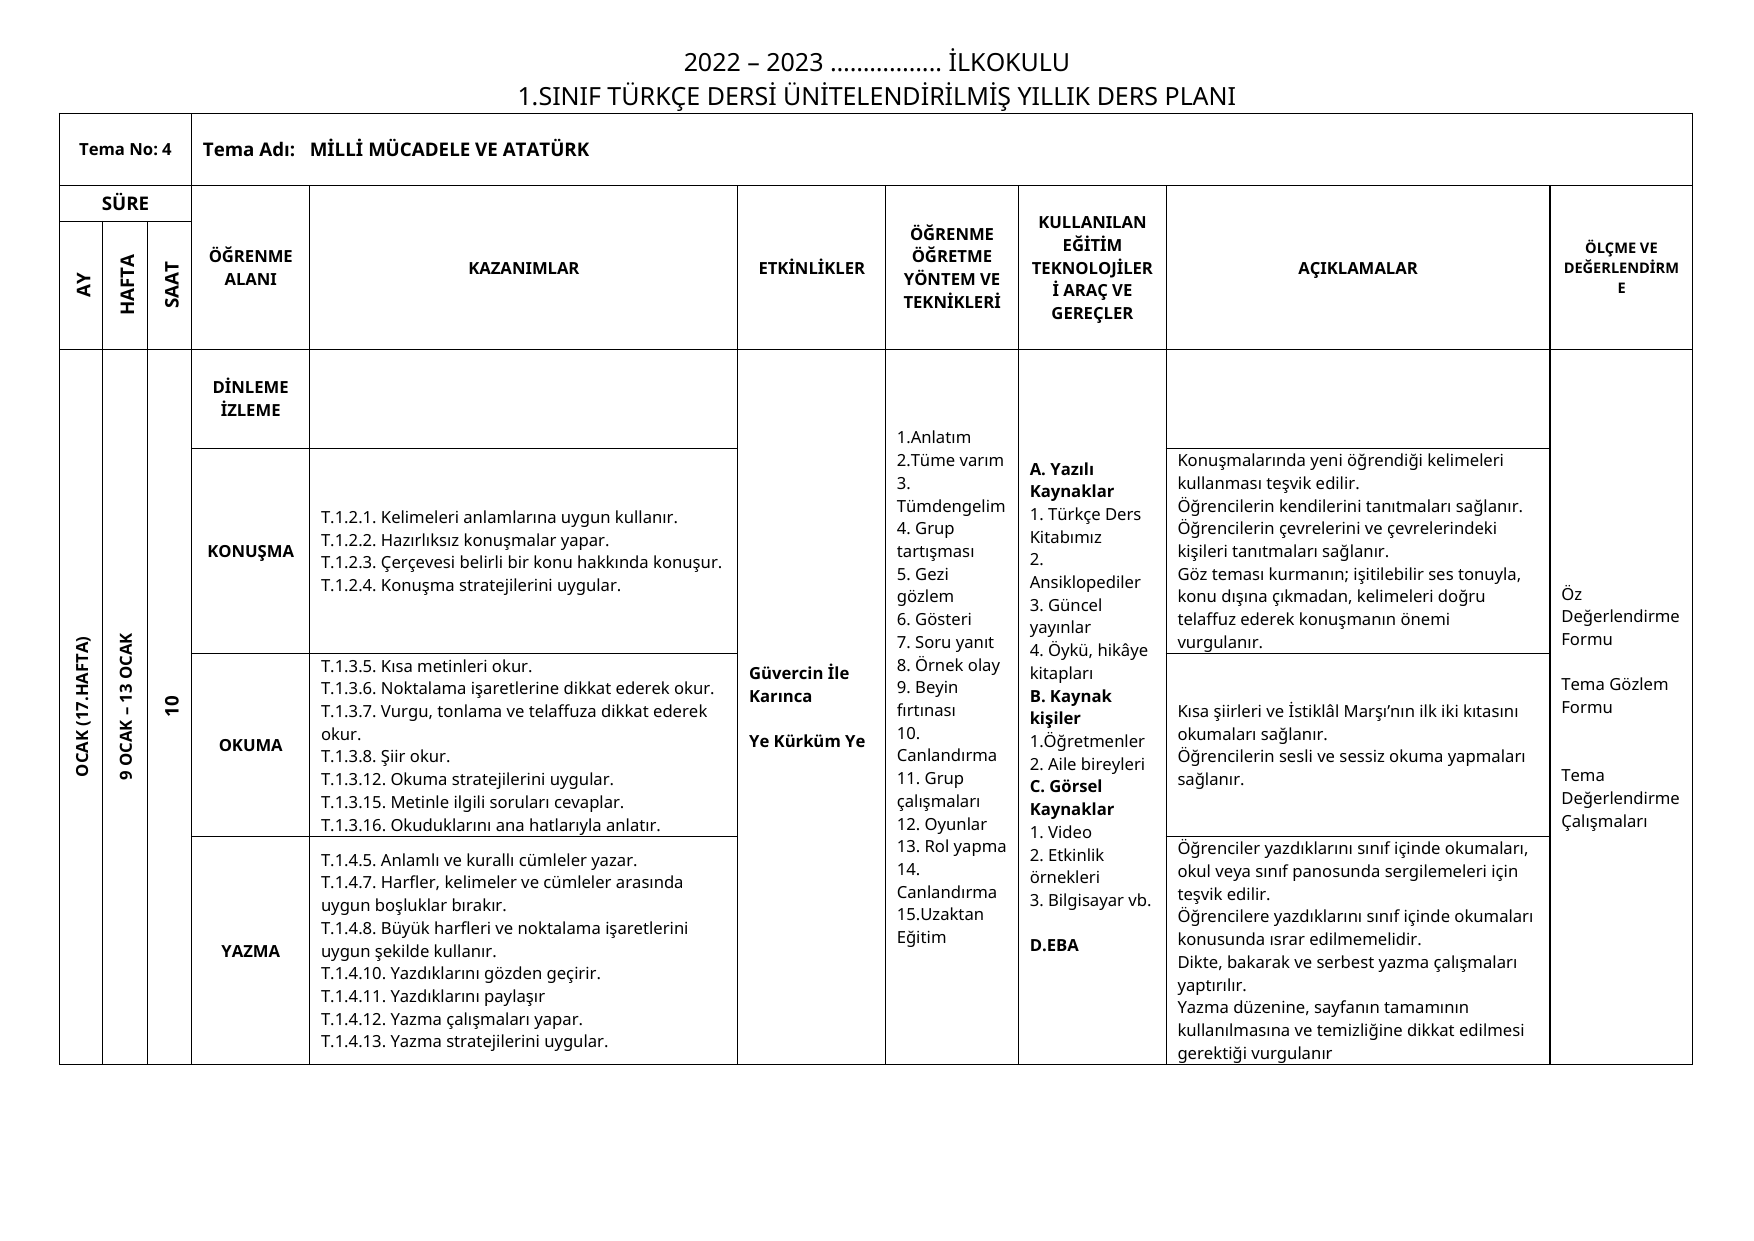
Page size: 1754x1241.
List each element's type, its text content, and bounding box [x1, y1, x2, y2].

table_cell T.1.2.1. Kelimeleri anlamlarına uygun kullanır. T.1.2.2. Hazırlıksız konuşmalar yapar. T.1.2.3. Çerçevesi belirli bir konu hakkında konuşur. T.1.2.4. Konuşma stratejilerini uygular. [310, 449, 737, 653]
table_cell T.1.3.5. Kısa metinleri okur. T.1.3.6. Noktalama işaretlerine dikkat ederek okur. T.1.3.7. Vurgu, tonlama ve telaffuza dikkat ederek okur. T.1.3.8. Şiir okur. T.1.3.12. Okuma stratejilerini uygular. T.1.3.15. Metinle ilgili soruları cevaplar. T.1.3.16. Okuduklarını ana hatlarıyla anlatır. [310, 654, 737, 836]
table_cell KAZANIMLAR [310, 186, 737, 349]
table_cell YAZMA [192, 837, 309, 1064]
table_header Tema Adı: MİLLİ MÜCADELE VE ATATÜRK [192, 114, 1692, 185]
table_cell SAAT [148, 222, 191, 349]
table_cell [310, 350, 737, 448]
table_cell SÜRE [60, 186, 191, 221]
table_cell Öğrenciler yazdıklarını sınıf içinde okumaları, okul veya sınıf panosunda sergilemeleri için teşvik edilir. Öğrencilere yazdıklarını sınıf içinde okumaları konusunda ısrar edilmemelidir. Dikte, bakarak ve serbest yazma çalışmaları yaptırılır. Yazma düzenine, sayfanın tamamının kullanılmasına ve temizliğine dikkat edilmesi gerektiği vurgulanır [1167, 837, 1549, 1064]
table_header Tema No: 4 [60, 114, 191, 185]
table_cell T.1.4.5. Anlamlı ve kurallı cümleler yazar. T.1.4.7. Harfler, kelimeler ve cümleler arasında uygun boşluklar bırakır. T.1.4.8. Büyük harfleri ve noktalama işaretlerini uygun şekilde kullanır. T.1.4.10. Yazdıklarını gözden geçirir. T.1.4.11. Yazdıklarını paylaşır T.1.4.12. Yazma çalışmaları yapar. T.1.4.13. Yazma stratejilerini uygular. [310, 837, 737, 1064]
table_cell 10 [148, 350, 191, 1064]
table_cell ÖĞRENME ALANI [192, 186, 309, 349]
table_cell 1.Anlatım 2.Tüme varım 3. Tümdengelim 4. Grup tartışması 5. Gezi gözlem 6. Gösteri 7. Soru yanıt 8. Örnek olay 9. Beyin fırtınası 10. Canlandırma 11. Grup çalışmaları 12. Oyunlar 13. Rol yapma 14. Canlandırma 15.Uzaktan Eğitim [886, 350, 1018, 1064]
table_cell Konuşmalarında yeni öğrendiği kelimeleri kullanması teşvik edilir. Öğrencilerin kendilerini tanıtmaları sağlanır. Öğrencilerin çevrelerini ve çevrelerindeki kişileri tanıtmaları sağlanır. Göz teması kurmanın; işitilebilir ses tonuyla, konu dışına çıkmadan, kelimeleri doğru telaffuz ederek konuşmanın önemi vurgulanır. [1167, 449, 1549, 653]
table_cell KONUŞMA [192, 449, 309, 653]
table_cell Öz Değerlendirme Formu Tema Gözlem Formu Tema Değerlendirme Çalışmaları [1551, 350, 1692, 1064]
table_cell Güvercin İle Karınca Ye Kürküm Ye [738, 350, 885, 1064]
table_cell KULLANILAN EĞİTİM TEKNOLOJİLERİ ARAÇ VE GEREÇLER [1019, 186, 1166, 349]
table_cell ÖĞRENME ÖĞRETME YÖNTEM VE TEKNİKLERİ [886, 186, 1018, 349]
table_cell AÇIKLAMALAR [1167, 186, 1549, 349]
table_cell [1167, 350, 1549, 448]
table_cell HAFTA [103, 222, 147, 349]
table_cell DİNLEME İZLEME [192, 350, 309, 448]
table_cell A. Yazılı Kaynaklar 1. Türkçe Ders Kitabımız 2. Ansiklopediler 3. Güncel yayınlar 4. Öykü, hikâye kitapları B. Kaynak kişiler 1.Öğretmenler 2. Aile bireyleri C. Görsel Kaynaklar 1. Video 2. Etkinlik örnekleri 3. Bilgisayar vb. D.EBA [1019, 350, 1166, 1064]
table_cell 9 OCAK – 13 OCAK [103, 350, 147, 1064]
table_cell AY [60, 222, 102, 349]
table_cell Kısa şiirleri ve İstiklâl Marşı’nın ilk iki kıtasını okumaları sağlanır. Öğrencilerin sesli ve sessiz okuma yapmaları sağlanır. [1167, 654, 1549, 836]
table_cell ÖLÇME VE DEĞERLENDİRME [1551, 186, 1692, 349]
table_cell OKUMA [192, 654, 309, 836]
table_cell ETKİNLİKLER [738, 186, 885, 349]
table_cell OCAK (17.HAFTA) [60, 350, 102, 1064]
